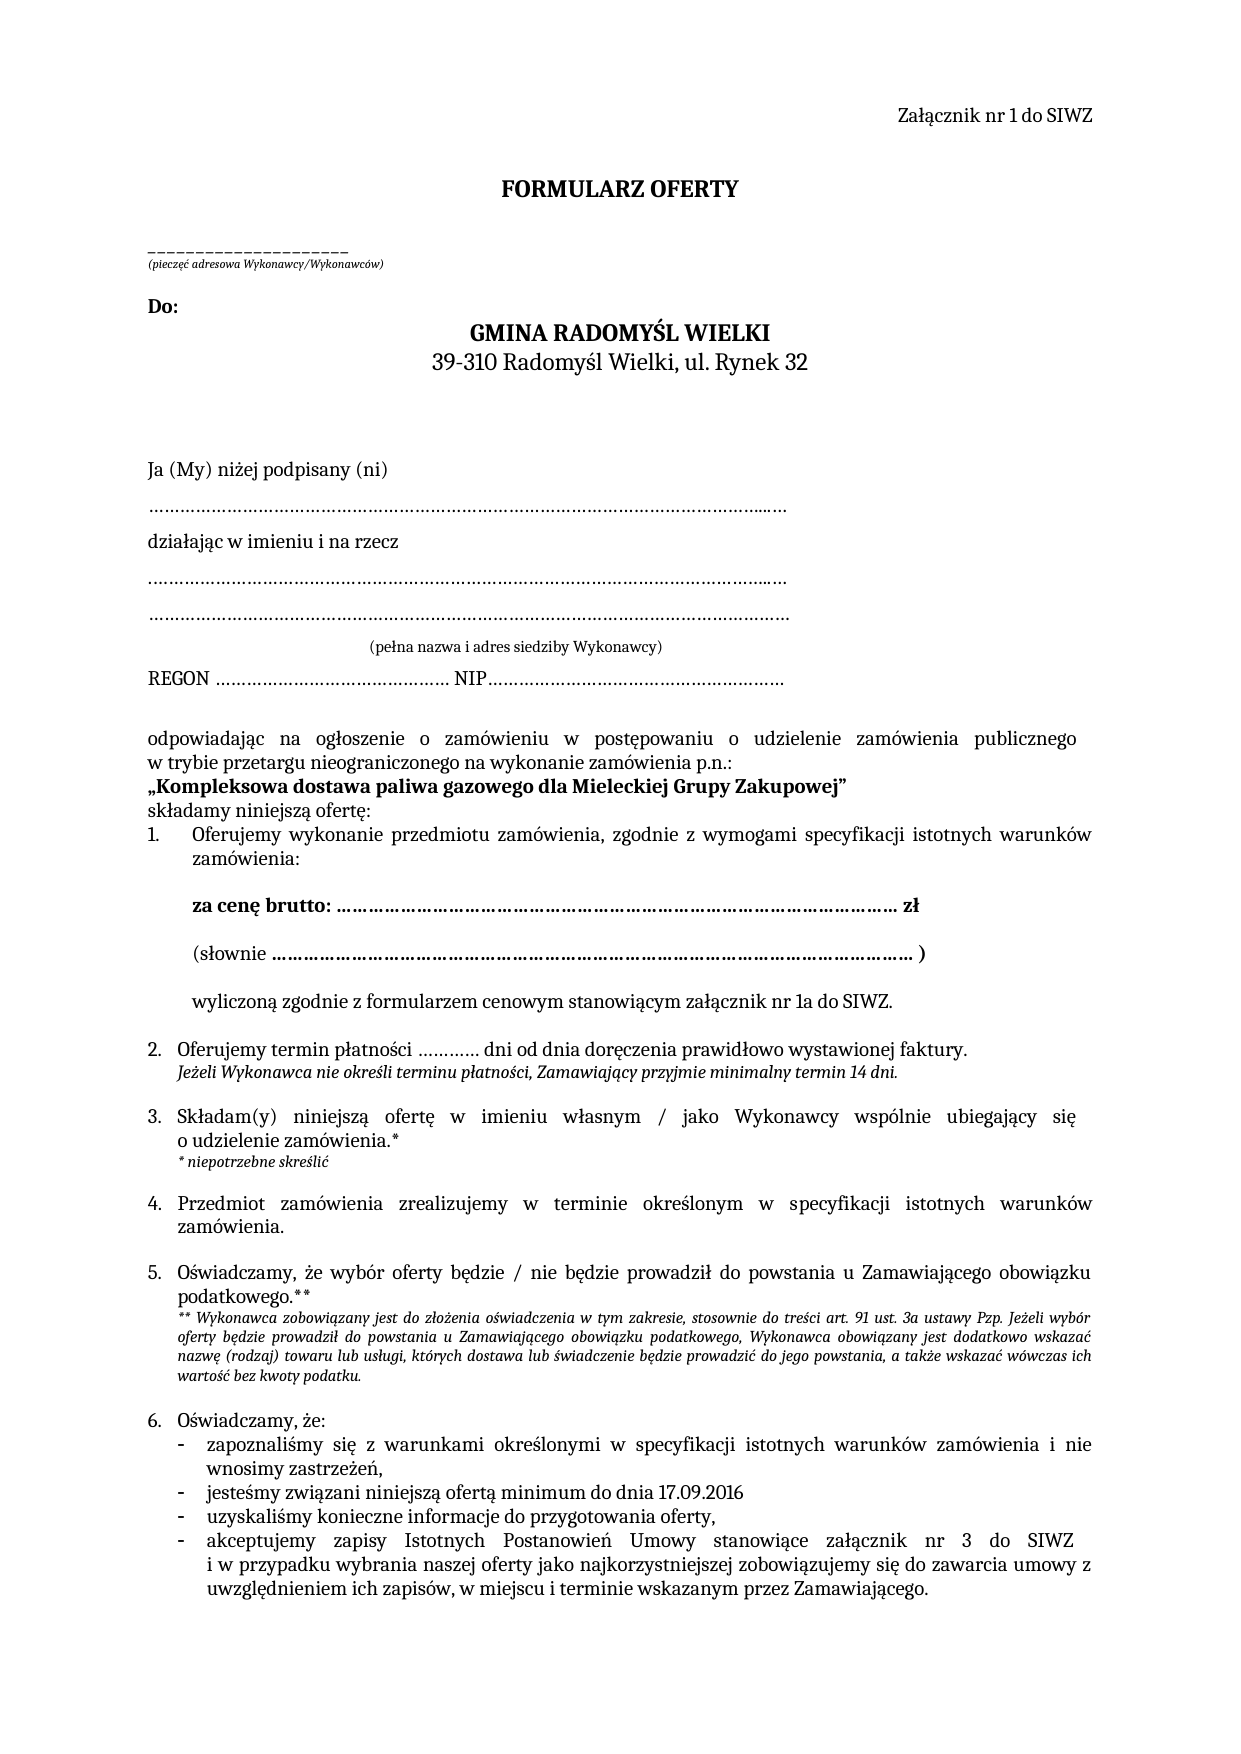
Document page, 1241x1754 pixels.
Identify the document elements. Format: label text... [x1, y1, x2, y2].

list uzyskaliśmy konieczne informacje do przygotowania oferty, [177, 1505, 1093, 1529]
list jesteśmy związani niniejszą ofertą minimum do dnia 17.09.2016 [177, 1481, 1093, 1505]
list Oferujemy termin płatności ………… dni od dnia doręczenia prawidłowo wystawionej faktury. [148, 1038, 1093, 1062]
text 39-310 Radomyśl Wielki, ul. Rynek 32 [148, 348, 1093, 377]
text GMINA RADOMYŚL WIELKI [148, 319, 1093, 348]
text (pieczęć adresowa Wykonawcy/Wykonawców) [148, 257, 1093, 271]
list zapoznaliśmy się z warunkami określonymi w specyfikacji istotnych warunków zamówienia i nie wnosimy zastrzeżeń, [177, 1433, 1093, 1481]
list Oświadczamy, że wybór oferty będzie / nie będzie prowadził do powstania u Zamawiającego obowiązku podatkowego.** [148, 1261, 1093, 1308]
text .………………………………………………………………………………………………………..… [148, 566, 1093, 590]
list akceptujemy zapisy Istotnych Postanowień Umowy stanowiące załącznik nr 3 do SIWZ i w przypadku wybrania naszej oferty jako najkorzystniejszej zobowiązujemy się do zawarcia umowy z uwzględnieniem ich zapisów, w miejscu i terminie wskazanym przez Zamawiającego. [177, 1529, 1093, 1601]
text Ja (My) niżej podpisany (ni) [148, 458, 1093, 482]
list Składam(y) niniejszą ofertę w imieniu własnym / jako Wykonawcy wspólnie ubiegający się o udzielenie zamówienia.* [148, 1105, 1093, 1153]
text odpowiadając na ogłoszenie o zamówieniu w postępowaniu o udzielenie zamówienia publicznego w trybie przetargu nieograniczonego na wykonanie zamówienia p.n.: [148, 726, 1093, 774]
list Przedmiot zamówienia zrealizujemy w terminie określonym w specyfikacji istotnych warunków zamówienia. [148, 1191, 1093, 1239]
text (słownie ………………………………………………………………………………………………………… ) [192, 942, 1093, 966]
text Jeżeli Wykonawca nie określi terminu płatności, Zamawiający przyjmie minimalny termin 14 dni. [177, 1062, 1093, 1083]
list Oferujemy wykonanie przedmiotu zamówienia, zgodnie z wymogami specyfikacji istotnych warunków zamówienia: [148, 822, 1093, 870]
text za cenę brutto: …………………………………………………………………………………………… zł [192, 894, 1093, 918]
text (pełna nazwa i adres siedziby Wykonawcy) [148, 638, 1093, 657]
text działając w imieniu i na rzecz [148, 530, 1093, 554]
text * niepotrzebne skreślić [177, 1153, 1093, 1172]
list Oświadczamy, że: [148, 1409, 1093, 1433]
text REGON ……………………………………… NIP………………………………………………… [148, 666, 1093, 690]
text _____________________ [148, 233, 1093, 257]
text wyliczoną zgodnie z formularzem cenowym stanowiącym załącznik nr 1a do SIWZ. [192, 990, 1093, 1014]
text „Kompleksowa dostawa paliwa gazowego dla Mieleckiej Grupy Zakupowej” [148, 774, 1093, 798]
text Załącznik nr 1 do SIWZ [148, 103, 1093, 127]
text składamy niniejszą ofertę: [148, 798, 1093, 822]
text Do: [148, 295, 1093, 319]
text ………………………………………………………………………………………………………...… [148, 494, 1093, 518]
text ** Wykonawca zobowiązany jest do złożenia oświadczenia w tym zakresie, stosownie do treści art. 91 ust. 3a ustawy Pzp. Jeżeli wybór oferty będzie prowadził do powstania u Zamawiającego obowiązku podatkowego, Wykonawca obowiązany jest dodatkowo wskazać nazwę (rodzaj) towaru lub usługi, których dostawa lub świadczenie będzie prowadzić do jego powstania, a także wskazać wówczas ich wartość bez kwoty podatku. [177, 1308, 1093, 1385]
text …………………………………………………………………………………………………………… [148, 602, 1093, 626]
text FORMULARZ OFERTY [148, 175, 1093, 204]
